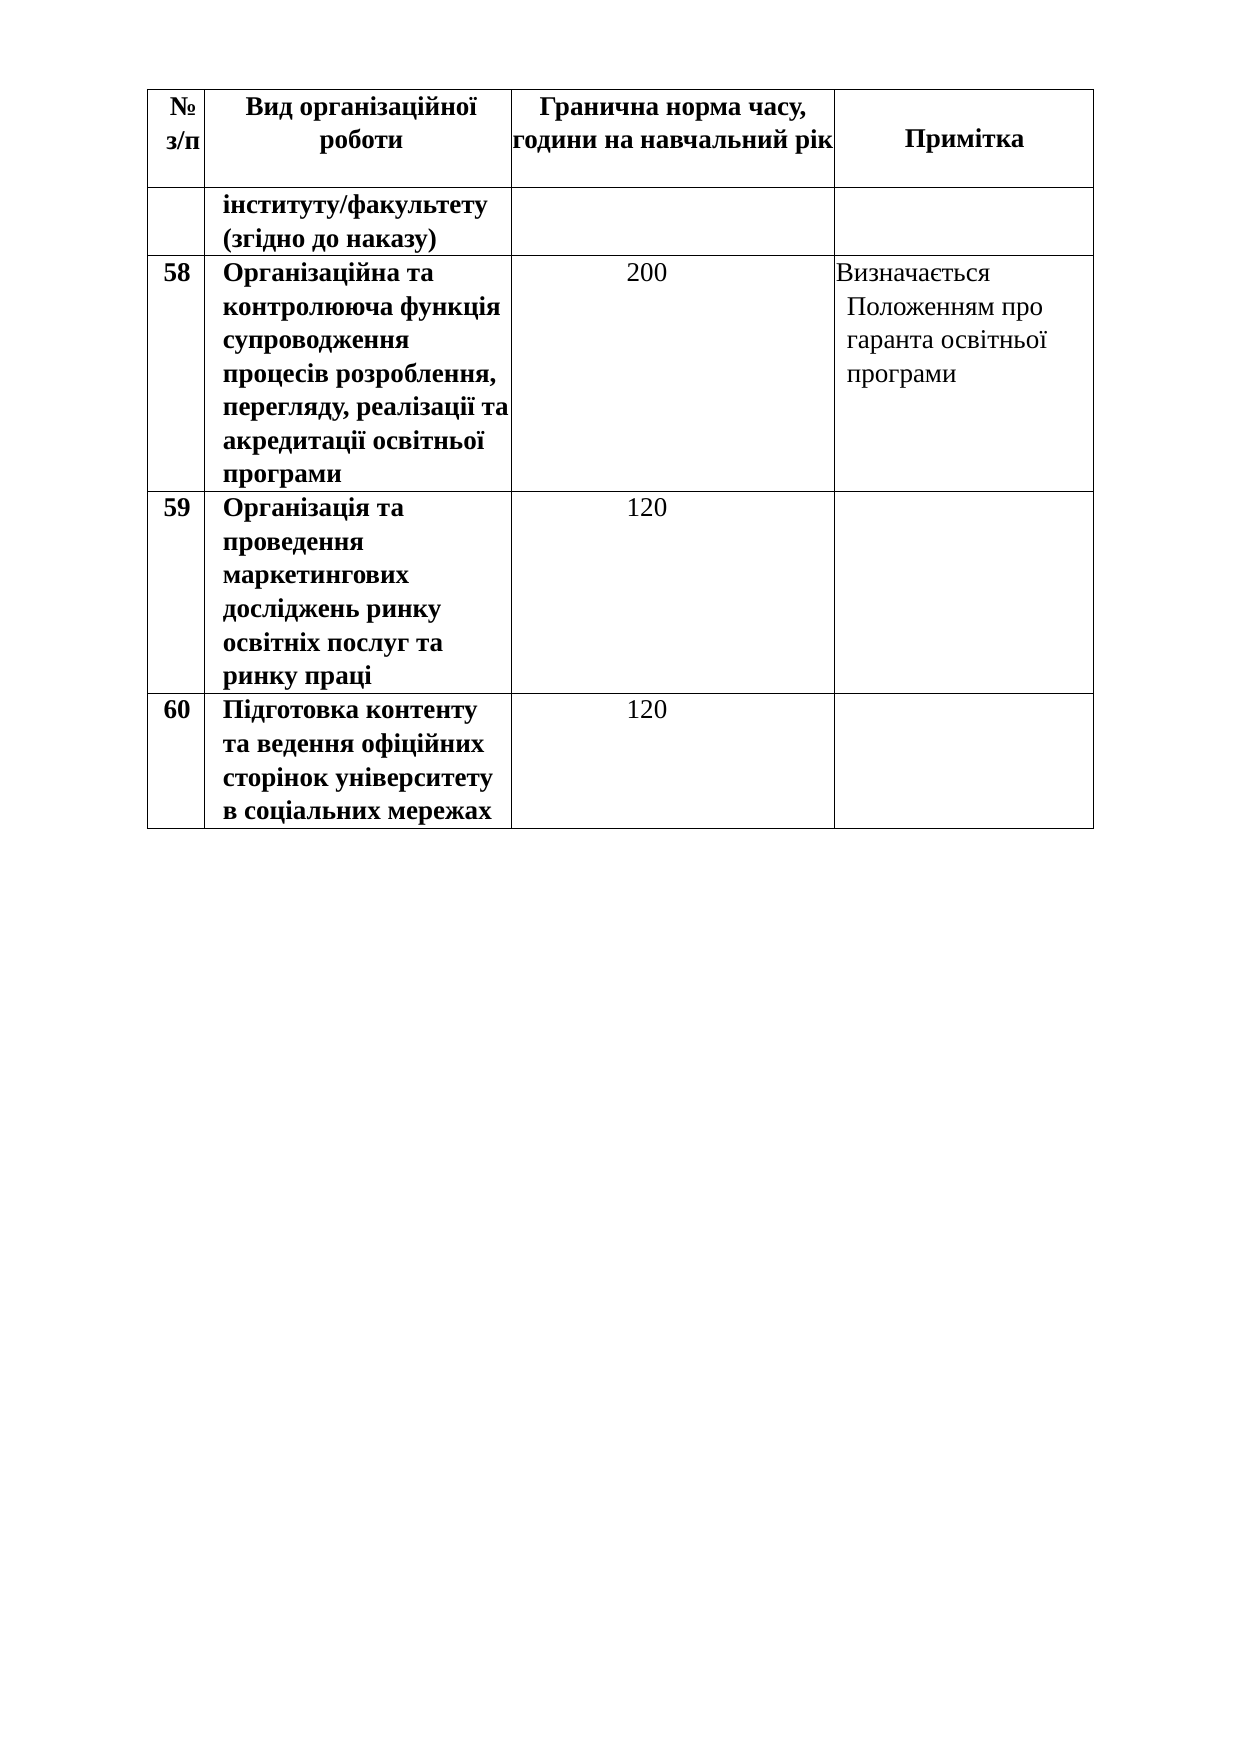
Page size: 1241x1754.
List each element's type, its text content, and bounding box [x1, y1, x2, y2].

table_header Гранична норма часу, години на навчальний рік [512, 90, 834, 187]
table_header № з/п [148, 90, 204, 187]
table_cell Організація та проведення маркетингових досліджень ринку освітніх послуг та ринку праці [205, 492, 511, 692]
table_cell [835, 492, 1093, 692]
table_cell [512, 188, 834, 255]
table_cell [205, 188, 511, 255]
table_cell 60 [148, 694, 204, 827]
table_header Вид організаційної роботи [205, 90, 511, 187]
table_cell Визначається Положенням про гаранта освітньої програми [835, 256, 1093, 491]
table_cell 120 [512, 694, 834, 827]
table_cell [835, 188, 1093, 255]
table_cell 59 [148, 492, 204, 692]
table_cell 120 [512, 492, 834, 692]
table_cell [835, 694, 1093, 827]
table_cell 58 [148, 256, 204, 491]
table_cell Підготовка контенту та ведення офіційних сторінок університету в соціальних мережах [205, 694, 511, 827]
table_cell 57 [148, 188, 204, 255]
table_cell 200 [512, 256, 834, 491]
table_header Примітка [835, 90, 1093, 187]
table_cell Організаційна та контролююча функція супроводження процесів розроблення, перегляду, реалізації та акредитації освітньої програми [205, 256, 511, 491]
